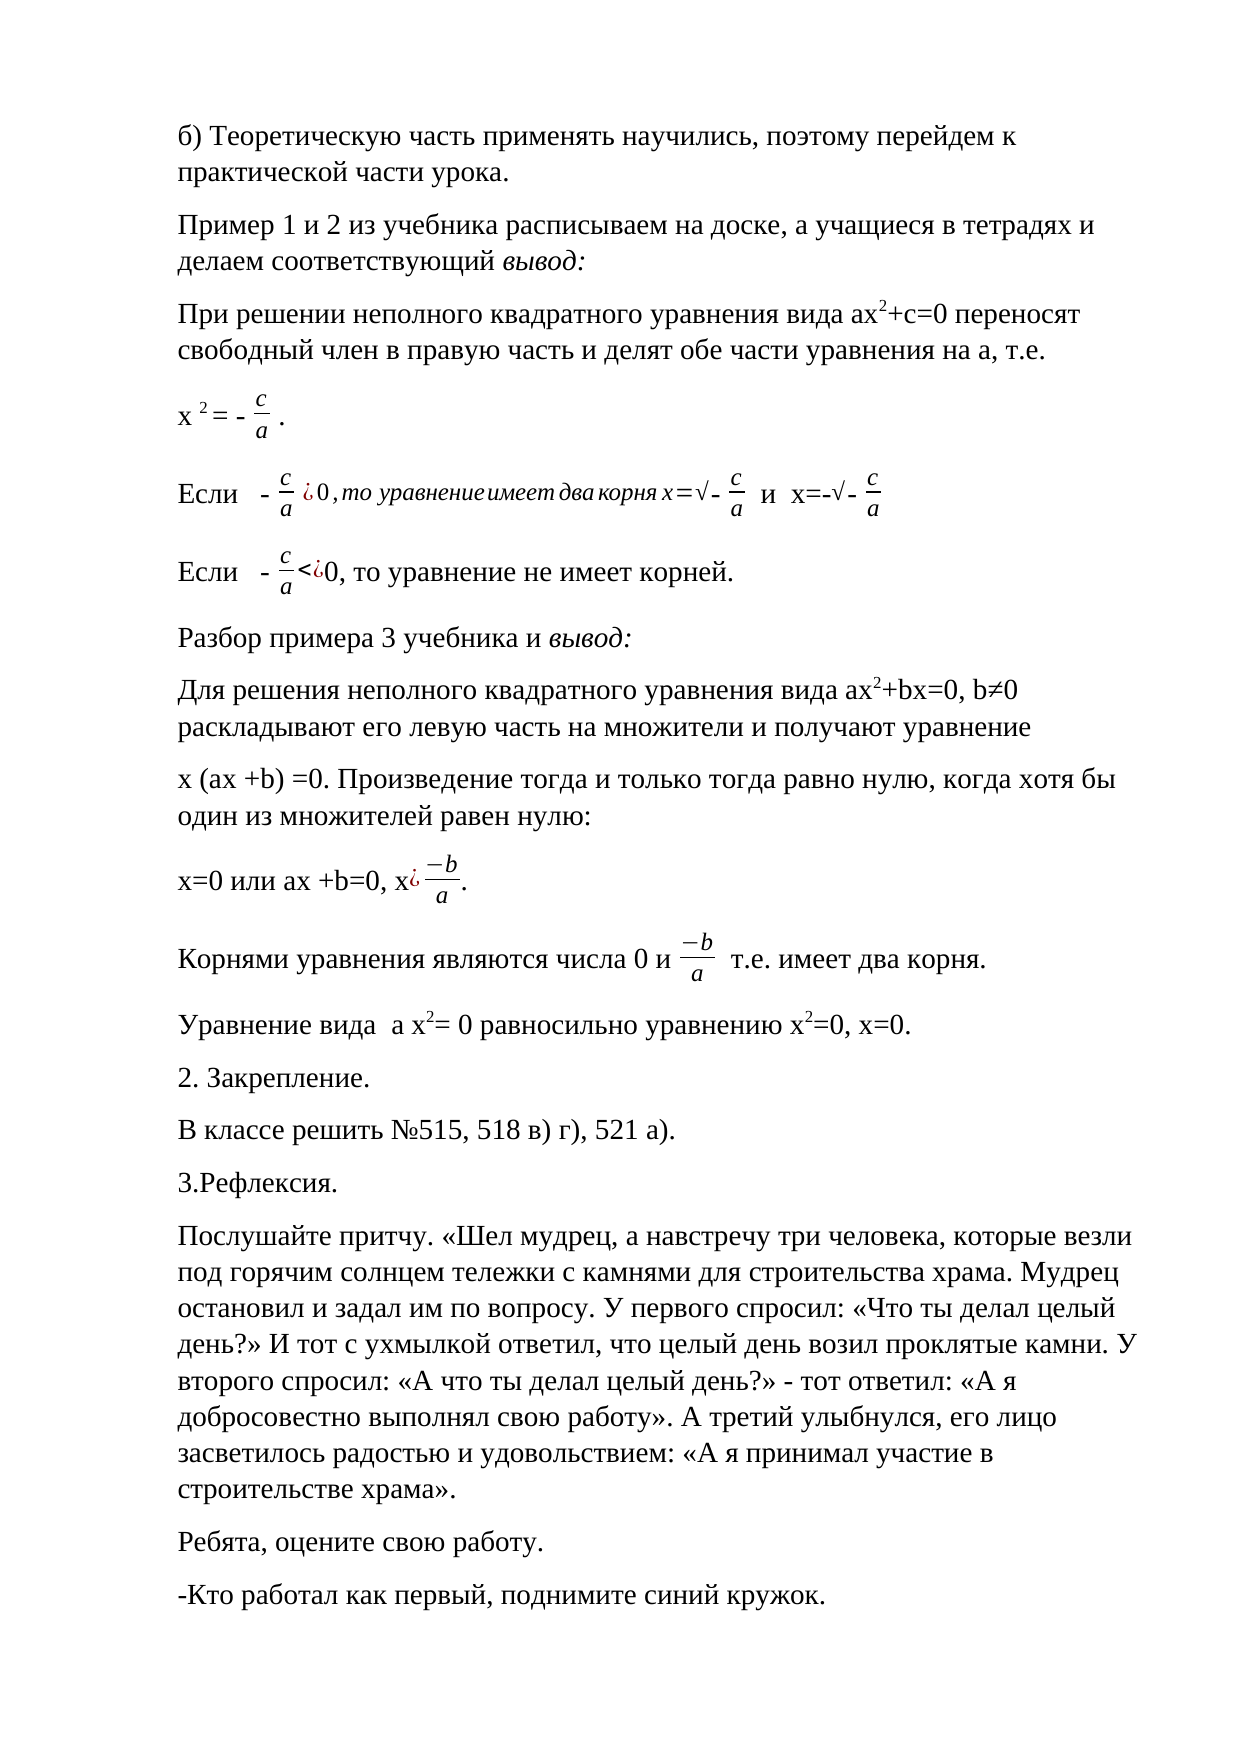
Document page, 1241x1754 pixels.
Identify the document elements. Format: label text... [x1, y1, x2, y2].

text Если - 0, то уравнение не имеет корней. [177, 541, 1152, 600]
text -Кто работал как первый, поднимите синий кружок. [177, 1577, 1152, 1610]
text х=0 или ах +b=0, х. [177, 850, 1152, 909]
text Разбор примера 3 учебника и вывод: [177, 620, 1152, 653]
text При решении неполного квадратного уравнения вида ах2+с=0 переносят свободный член в правую часть и делят обе части уравнения на а, т.е. [177, 296, 1152, 366]
text х (ах +b) =0. Произведение тогда и только тогда равно нулю, когда хотя бы один из множителей равен нулю: [177, 761, 1152, 831]
text Послушайте притчу. «Шел мудрец, а навстречу три человека, которые везли под горячим солнцем тележки с камнями для строительства храма. Мудрец остановил и задал им по вопросу. У первого спросил: «Что ты делал целый день?» И тот с ухмылкой ответил, что целый день возил проклятые камни. У второго спросил: «А что ты делал целый день?» - тот ответил: «А я добросовестно выполнял свою работу». А третий улыбнулся, его лицо засветилось радостью и удовольствием: «А я принимал участие в строительстве храма». [177, 1218, 1152, 1505]
text Пример 1 и 2 из учебника расписываем на доске, а учащиеся в тетрадях и делаем соответствующий вывод: [177, 207, 1152, 277]
text б) Теоретическую часть применять научились, поэтому перейдем к практической части урока. [177, 118, 1152, 188]
text Ребята, оцените свою работу. [177, 1524, 1152, 1557]
text В классе решить №515, 518 в) г), 521 а). [177, 1112, 1152, 1146]
text 3.Рефлексия. [177, 1165, 1152, 1199]
text Уравнение вида a x2= 0 равносильно уравнению х2=0, х=0. [177, 1007, 1152, 1040]
text Корнями уравнения являются числа 0 и т.е. имеет два корня. [177, 929, 1152, 988]
text Если - - и х=-- [177, 463, 1152, 522]
text 2. Закрепление. [177, 1060, 1152, 1093]
text х 2 = - . [177, 385, 1152, 444]
text Для решения неполного квадратного уравнения вида ах2+bх=0, b≠0 раскладывают его левую часть на множители и получают уравнение [177, 672, 1152, 742]
